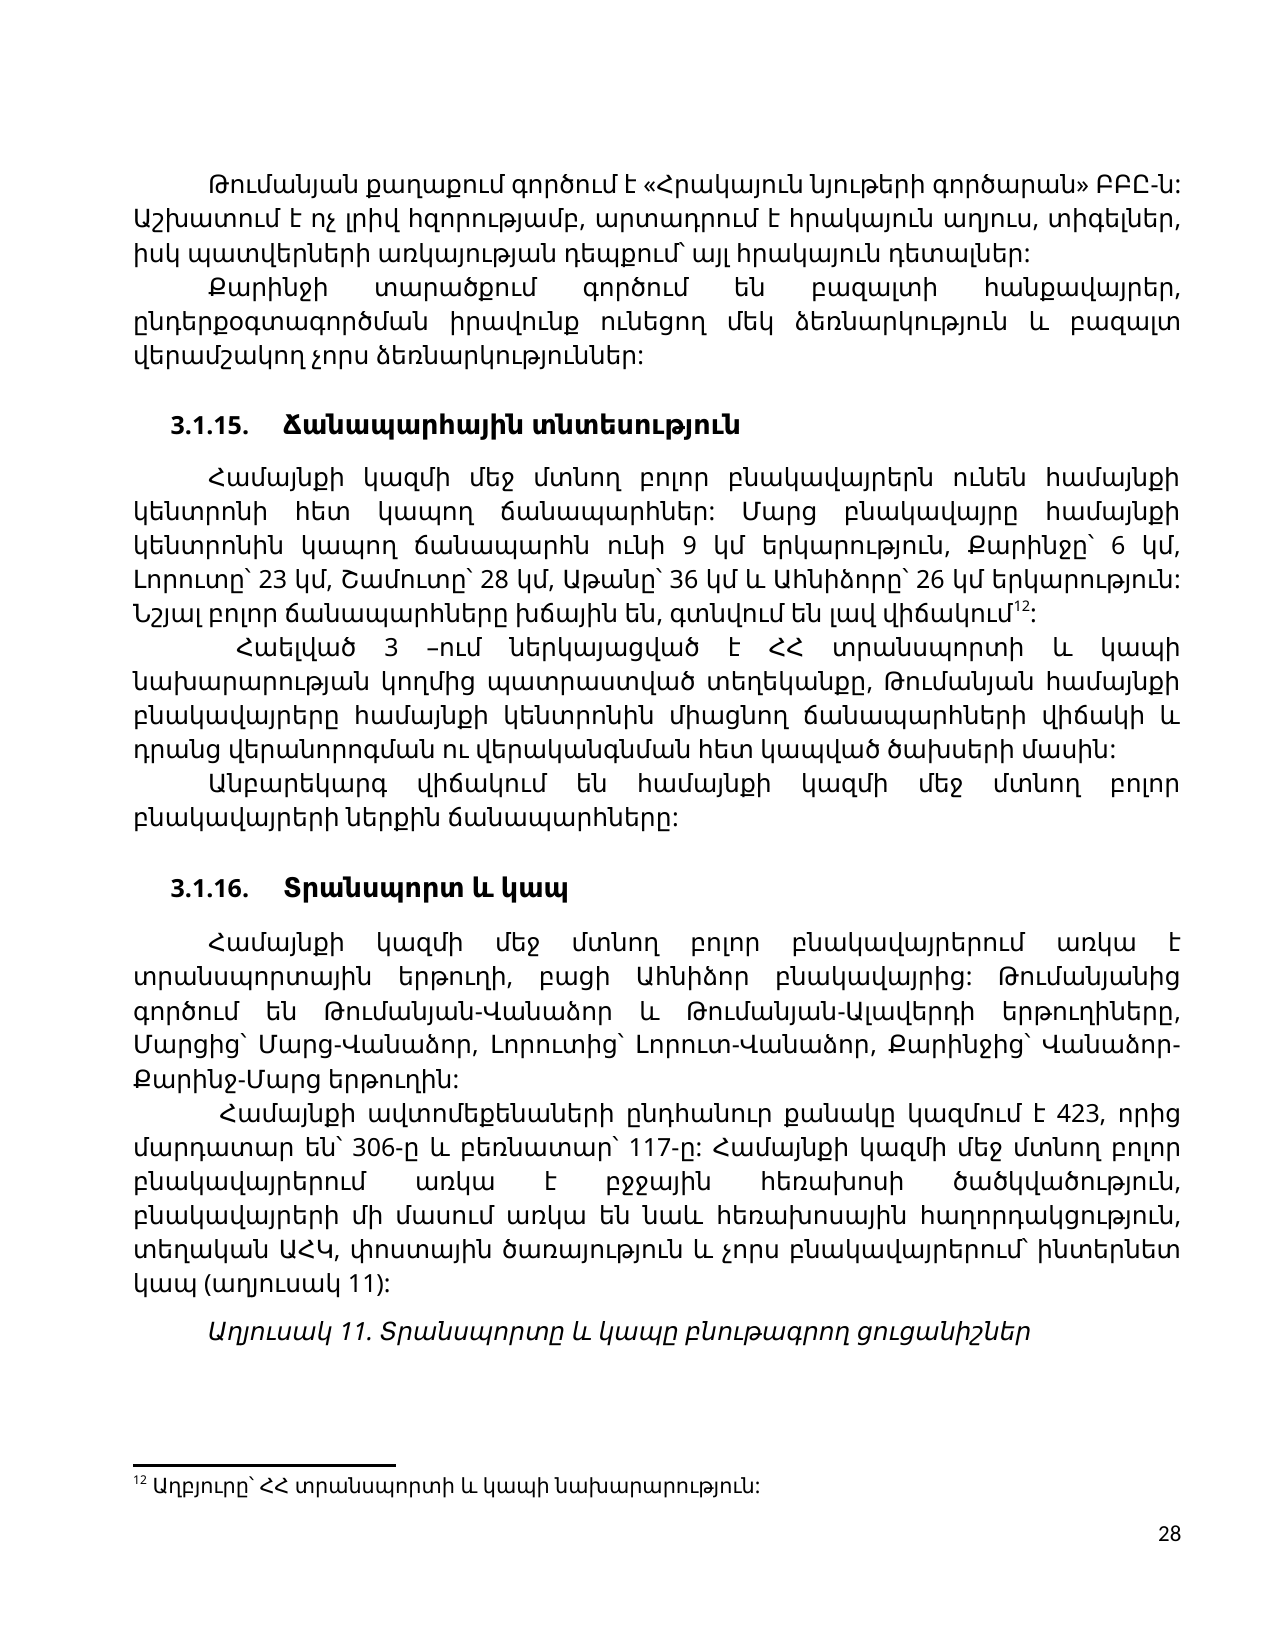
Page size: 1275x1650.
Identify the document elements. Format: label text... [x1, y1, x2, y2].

text Անբարեկարգ վիճակում են համայնքի կազմի մեջ մտնող բոլոր բնակավայրերի ներքին ճանապարհները: [133, 766, 1181, 834]
text Աղյուսակ 11. Տրանսպորտը և կապը բնութագրող ցուցանիշներ [133, 1314, 1181, 1348]
list Ճանապարհային տնտեսություն [170, 406, 1181, 442]
text Թումանյան քաղաքում գործում է «Հրակայուն նյութերի գործարան» ԲԲԸ-ն: Աշխատում է ոչ լրիվ հզորությամբ, արտադրում է հրակայուն աղյուս, տիգելներ, իսկ պատվերների առկայության դեպքում՝ այլ հրակայուն դետալներ: [133, 167, 1181, 269]
list Տրանսպորտ և կապ [170, 868, 1181, 905]
text Քարինջի տարածքում գործում են բազալտի հանքավայրեր, ընդերքօգտագործման իրավունք ունեցող մեկ ձեռնարկություն և բազալտ վերամշակող չորս ձեռնարկություններ: [133, 269, 1181, 371]
text Համայնքի կազմի մեջ մտնող բոլոր բնակավայրերն ունեն համայնքի կենտրոնի հետ կապող ճանապարհներ: Մարց բնակավայրը համայնքի կենտրոնին կապող ճանապարհն ունի 9 կմ երկարություն, Քարինջը՝ 6 կմ, Լորուտը՝ 23 կմ, Շամուտը՝ 28 կմ, Աթանը՝ 36 կմ և Ահնիձորը՝ 26 կմ երկարություն: Նշյալ բոլոր ճանապարհները խճային են, գտնվում են լավ վիճակում: [133, 459, 1181, 630]
text Հաելված 3 –ում ներկայացված է ՀՀ տրանսպորտի և կապի նախարարության կողմից պատրաստված տեղեկանքը, Թումանյան համայնքի բնակավայրերը համայնքի կենտրոնին միացնող ճանապարհների վիճակի և դրանց վերանորոգման ու վերականգնման հետ կապված ծախսերի մասին: [133, 630, 1181, 766]
text Համայնքի ավտոմեքենաների ընդհանուր քանակը կազմում է 423, որից մարդատար են՝ 306-ը և բեռնատար՝ 117-ը: Համայնքի կազմի մեջ մտնող բոլոր բնակավայրերում առկա է բջջային հեռախոսի ծածկվածություն, բնակավայրերի մի մասում առկա են նաև հեռախոսային հաղորդակցություն, տեղական ԱՀԿ, փոստային ծառայություն և չորս բնակավայրերում՝ ինտերնետ կապ (աղյուսակ 11): [133, 1095, 1181, 1300]
text Համայնքի կազմի մեջ մտնող բոլոր բնակավայրերում առկա է տրանսպորտային երթուղի, բացի Ահնիձոր բնակավայրից: Թումանյանից գործում են Թումանյան-Վանաձոր և Թումանյան-Ալավերդի երթուղիները, Մարցից՝ Մարց-Վանաձոր, Լորուտից՝ Լորուտ-Վանաձոր, Քարինջից՝ Վանաձոր-Քարինջ-Մարց երթուղին: [133, 925, 1181, 1095]
